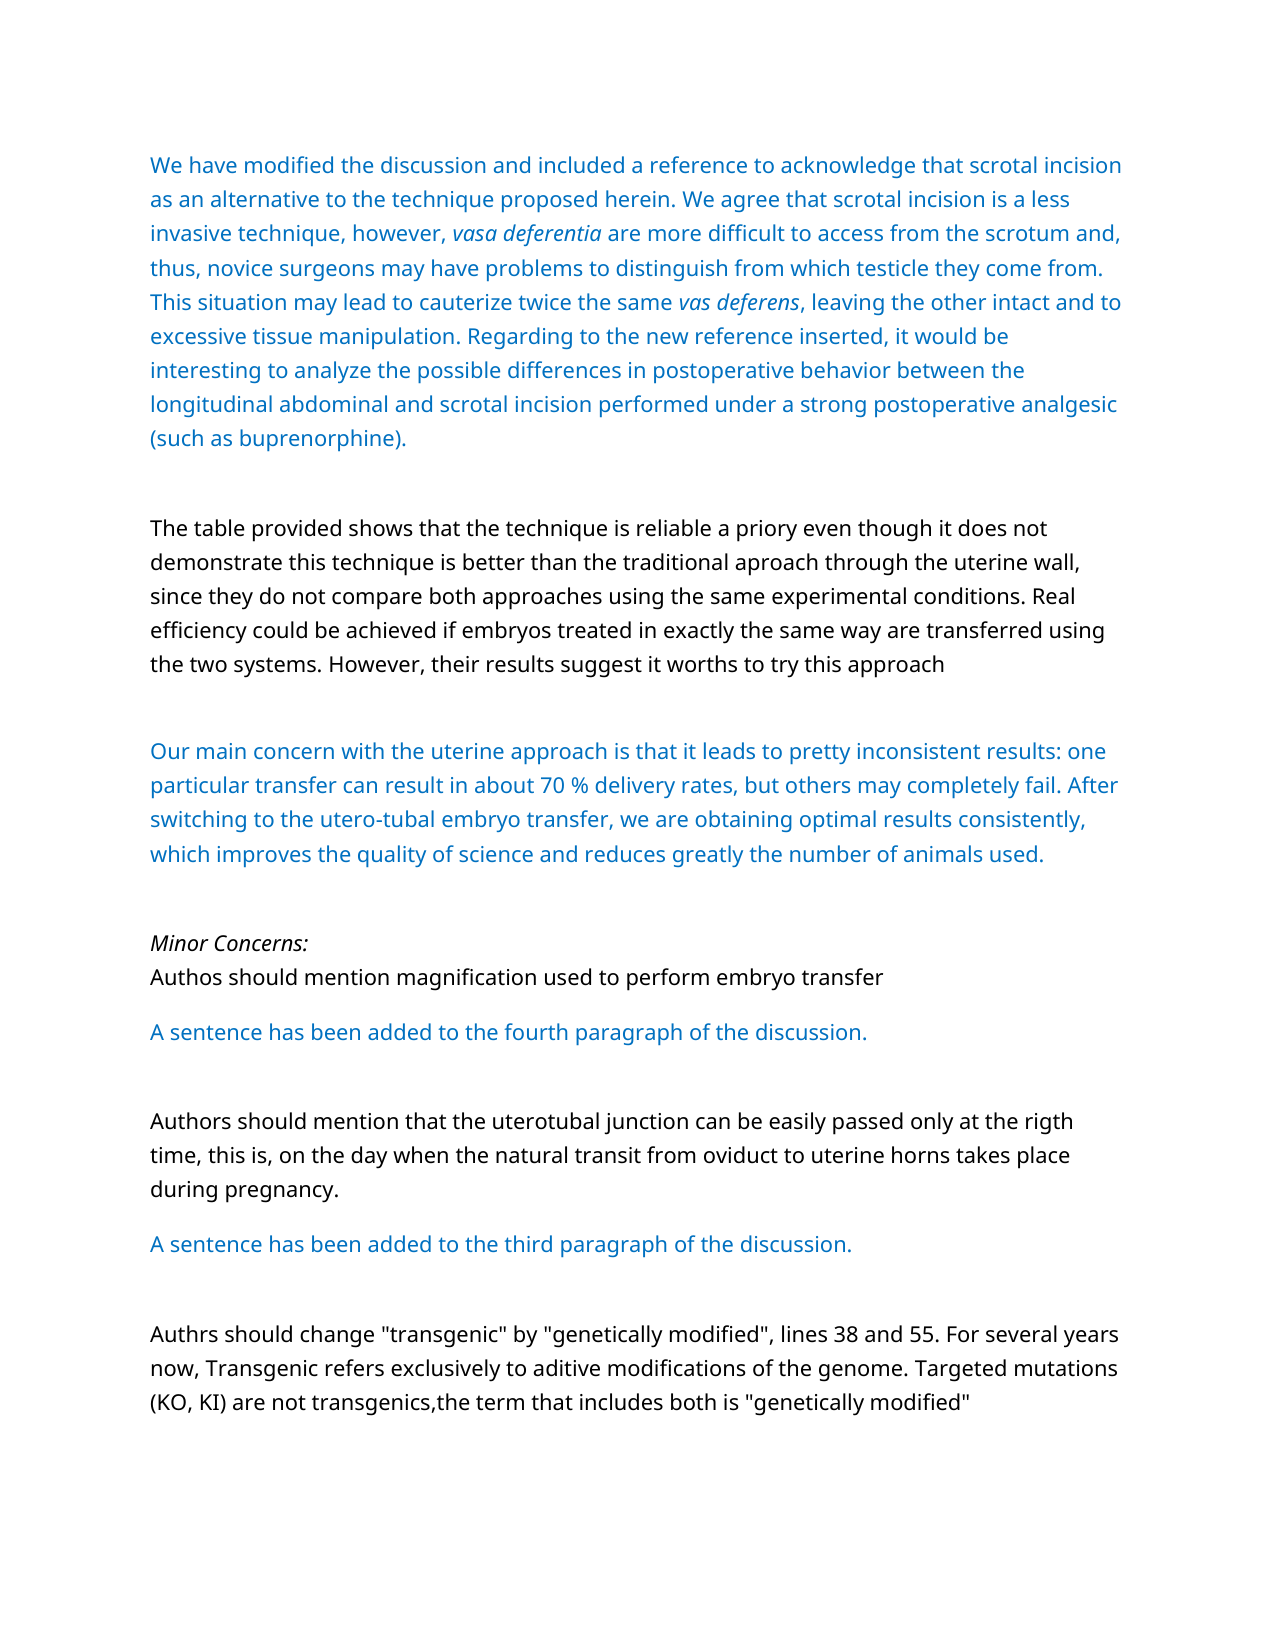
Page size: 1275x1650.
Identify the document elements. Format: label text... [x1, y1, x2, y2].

text A sentence has been added to the third paragraph of the discussion. [150, 1229, 1125, 1259]
text The table provided shows that the technique is reliable a priory even though it does not demonstrate this technique is better than the traditional aproach through the uterine wall, since they do not compare both approaches using the same experimental conditions. Real efficiency could be achieved if embryos treated in exactly the same way are transferred using the two systems. However, their results suggest it worths to try this approach [150, 478, 1125, 711]
text A sentence has been added to the fourth paragraph of the discussion. [150, 1017, 1125, 1047]
text We have modified the discussion and included a reference to acknowledge that scrotal incision as an alternative to the technique proposed herein. We agree that scrotal incision is a less invasive technique, however, vasa deferentia are more difficult to access from the scrotum and, thus, novice surgeons may have problems to distinguish from which testicle they come from. This situation may lead to cauterize twice the same vas deferens, leaving the other intact and to excessive tissue manipulation. Regarding to the new reference inserted, it would be interesting to analyze the possible differences in postoperative behavior between the longitudinal abdominal and scrotal incision performed under a strong postoperative analgesic (such as buprenorphine). [150, 150, 1125, 453]
text Authrs should change "transgenic" by "genetically modified", lines 38 and 55. For several years now, Transgenic refers exclusively to aditive modifications of the genome. Targeted mutations (KO, KI) are not transgenics,the term that includes both is "genetically modified" [150, 1284, 1125, 1449]
text Minor Concerns: Authos should mention magnification used to perform embryo transfer [150, 894, 1125, 992]
text Authors should mention that the uterotubal junction can be easily passed only at the rigth time, this is, on the day when the natural transit from oviduct to uterine horns takes place during pregnancy. [150, 1072, 1125, 1204]
text Our main concern with the uterine approach is that it leads to pretty inconsistent results: one particular transfer can result in about 70 % delivery rates, but others may completely fail. After switching to the utero-tubal embryo transfer, we are obtaining optimal results consistently, which improves the quality of science and reduces greatly the number of animals used. [150, 736, 1125, 868]
